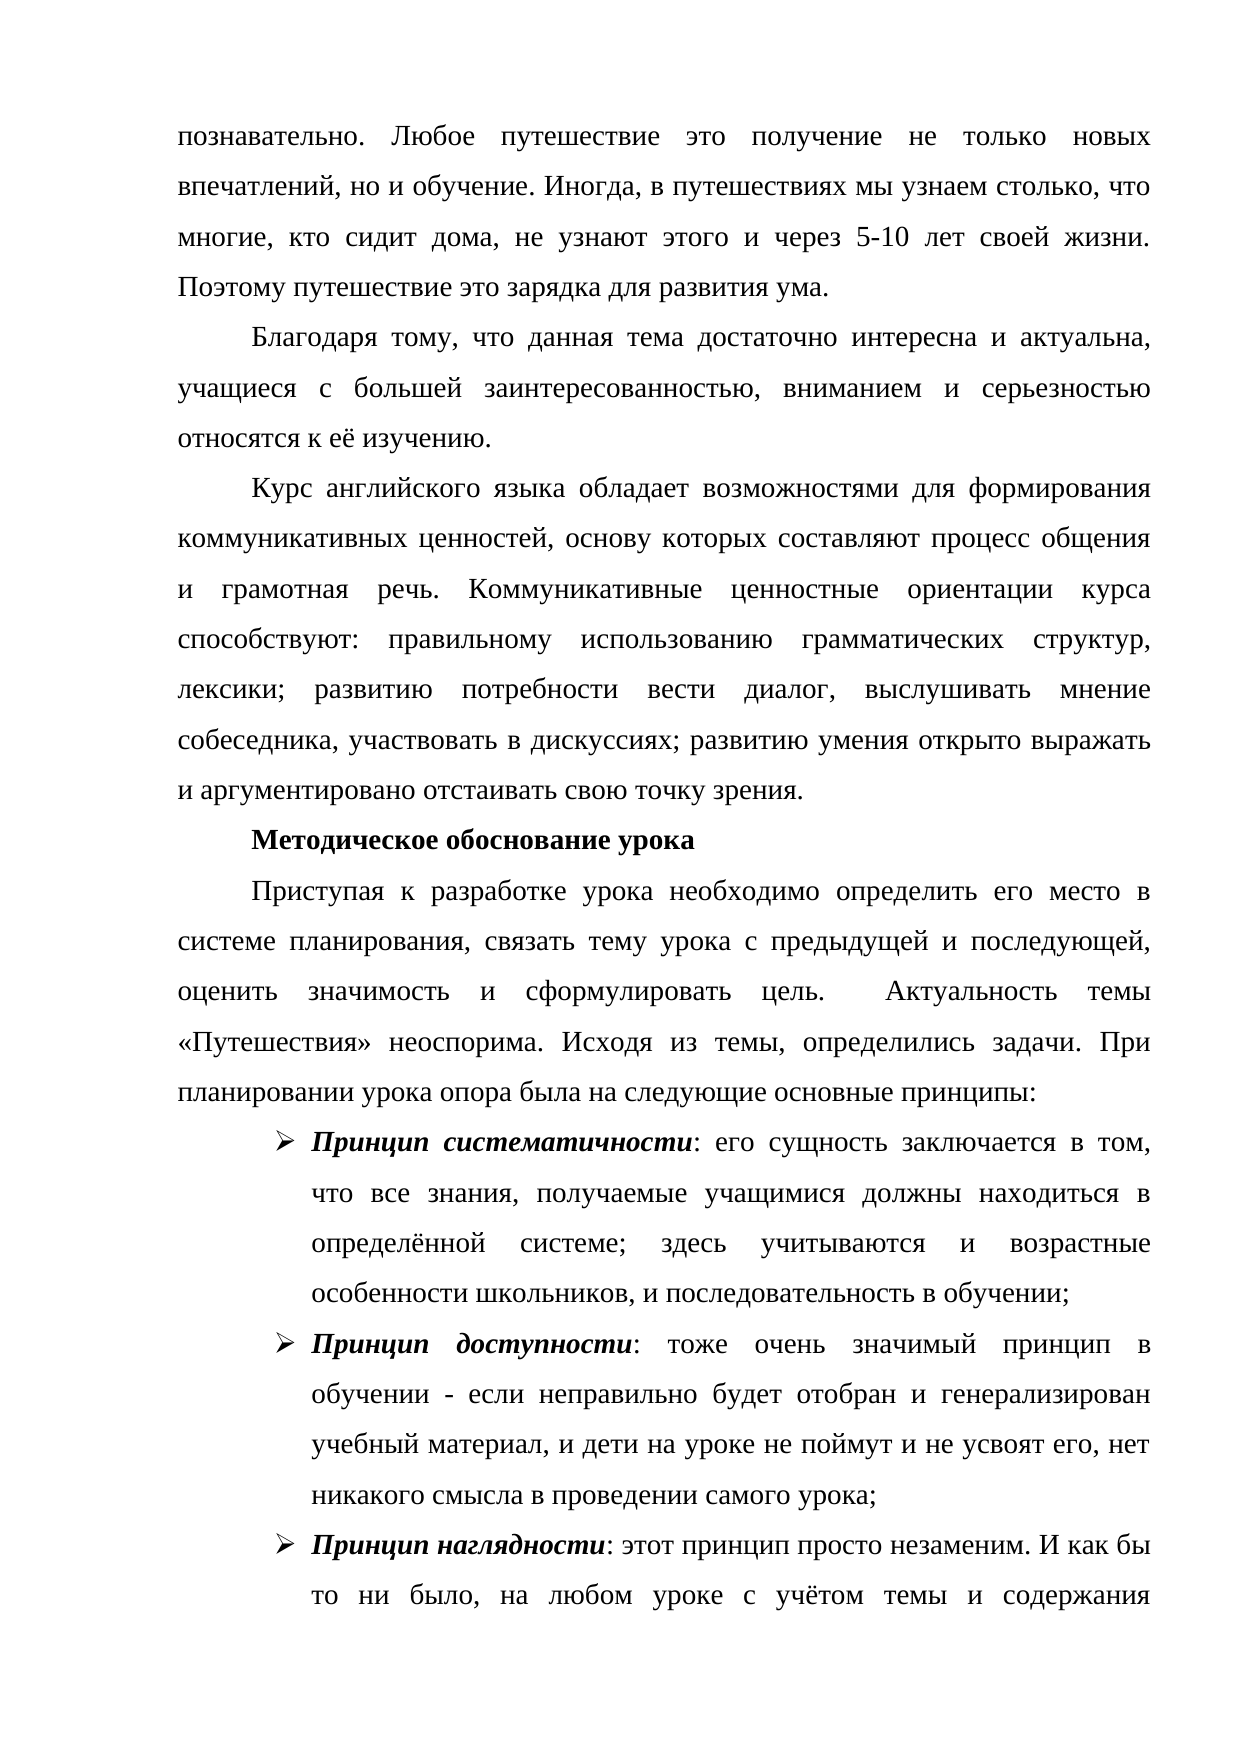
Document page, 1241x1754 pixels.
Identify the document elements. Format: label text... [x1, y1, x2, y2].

list Принцип систематичности: его сущность заключается в том, что все знания, получаемые учащимися должны находиться в определённой системе; здесь учитываются и возрастные особенности школьников, и последовательность в обучении; [274, 1124, 1152, 1309]
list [274, 1527, 1152, 1611]
list Принцип доступности: тоже очень значимый принцип в обучении - если неправильно будет отобран и генерализирован учебный материал, и дети на уроке не поймут и не усвоят его, нет никакого смысла в проведении самого урока; [274, 1326, 1152, 1510]
text Методическое обоснование урока [177, 822, 1152, 856]
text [177, 118, 1152, 303]
text Приступая к разработке урока необходимо определить его место в системе планирования, связать тему урока с предыдущей и последующей, оценить значимость и сформулировать цель. Актуальность темы «Путешествия» неоспорима. Исходя из темы, определились задачи. При планировании урока опора была на следующие основные принципы: [177, 873, 1152, 1108]
text Курс английского языка обладает возможностями для формирования коммуникативных ценностей, основу которых составляют процесс общения и грамотная речь. Коммуникативные ценностные ориентации курса способствуют: правильному использованию грамматических структур, лексики; развитию потребности вести диалог, выслушивать мнение собеседника, участвовать в дискуссиях; развитию умения открыто выражать и аргументировано отстаивать свою точку зрения. [177, 470, 1152, 806]
text Благодаря тому, что данная тема достаточно интересна и актуальна, учащиеся с большей заинтересованностью, вниманием и серьезностью относятся к её изучению. [177, 319, 1152, 453]
